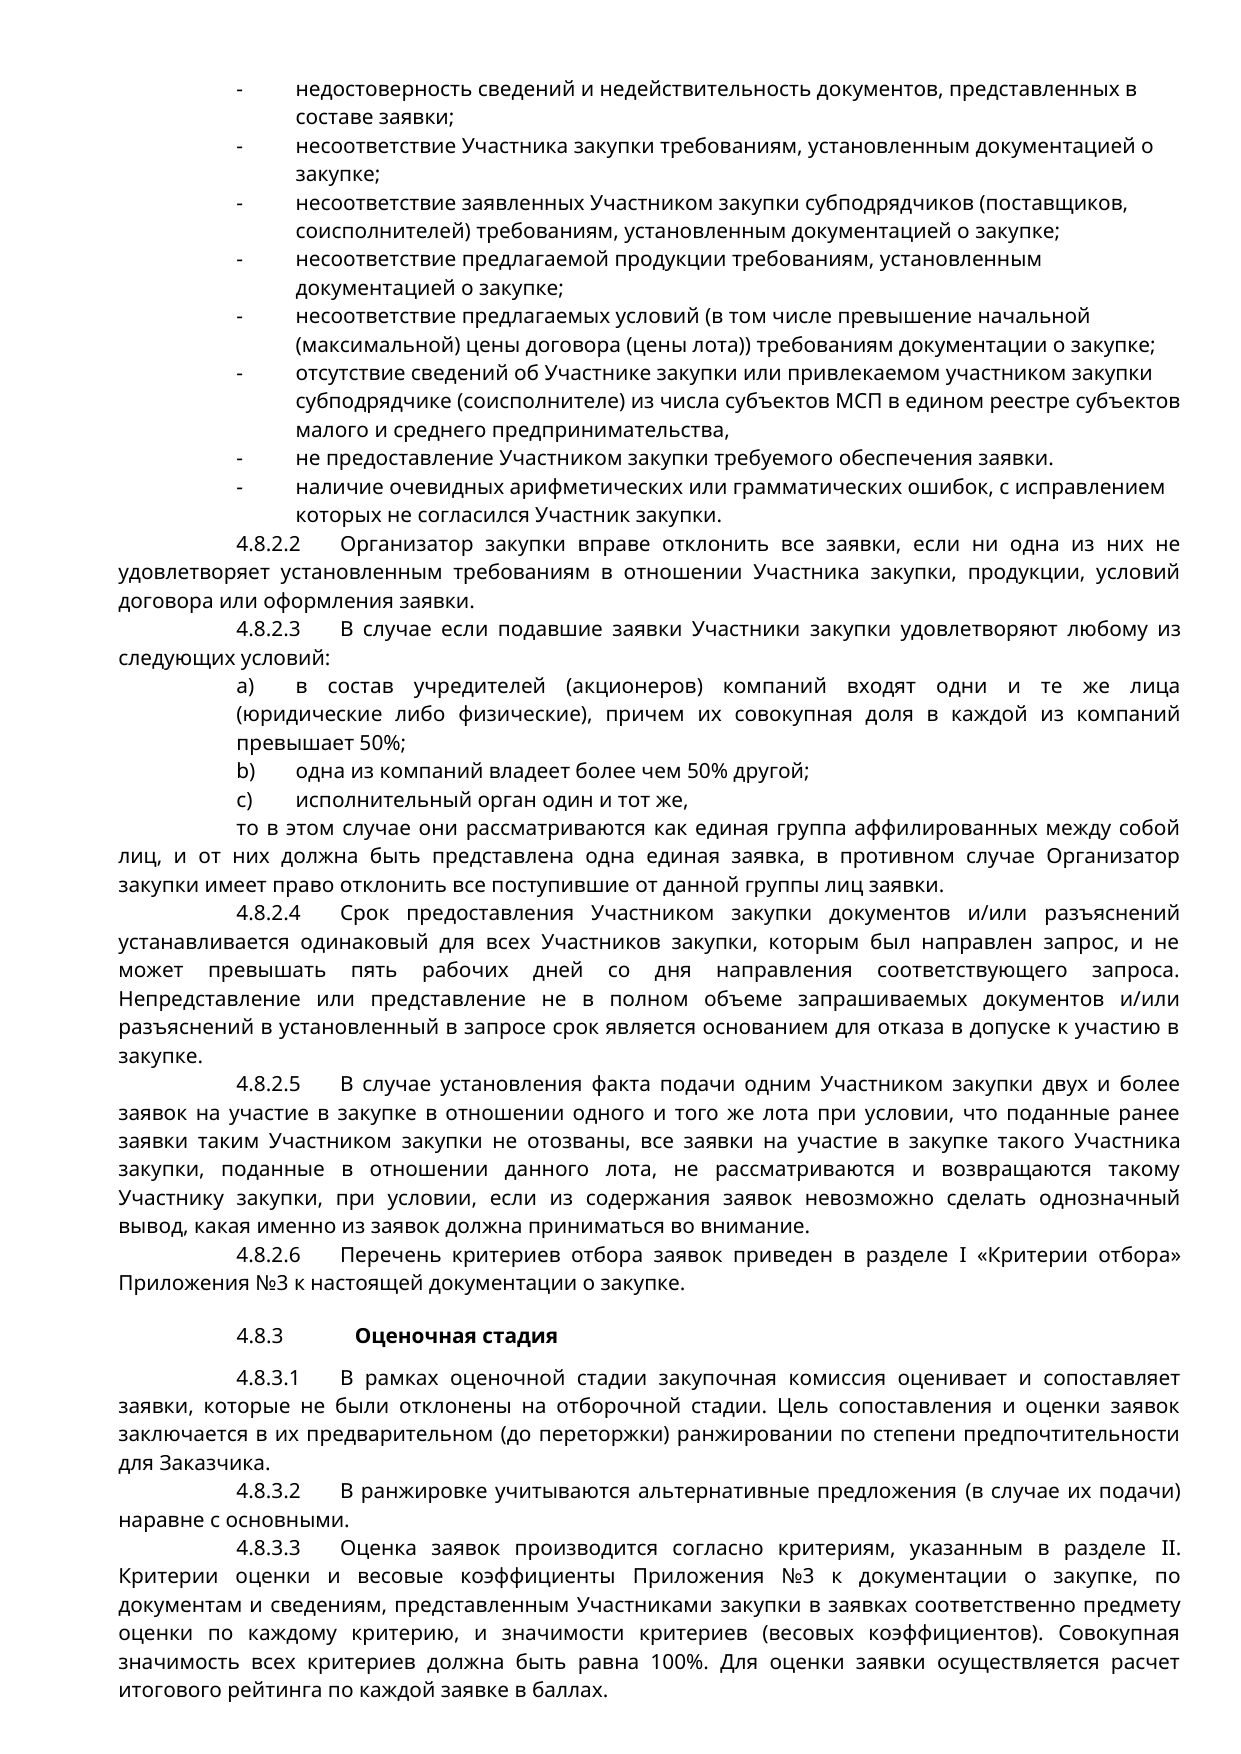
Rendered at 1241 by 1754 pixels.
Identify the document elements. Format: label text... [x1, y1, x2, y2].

list несоответствие заявленных Участником закупки субподрядчиков (поставщиков, соисполнителей) требованиям, установленным документацией о закупке; [236, 188, 1181, 244]
list несоответствие Участника закупки требованиям, установленным документацией о закупке; [236, 131, 1181, 188]
list В рамках оценочной стадии закупочная комиссия оценивает и сопоставляет заявки, которые не были отклонены на отборочной стадии. Цель сопоставления и оценки заявок заключается в их предварительном (до переторжки) ранжировании по степени предпочтительности для Заказчика. [118, 1363, 1181, 1476]
list В ранжировке учитываются альтернативные предложения (в случае их подачи) наравне с основными. [118, 1476, 1181, 1533]
list В случае установления факта подачи одним Участником закупки двух и более заявок на участие в закупке в отношении одного и того же лота при условии, что поданные ранее заявки таким Участником закупки не отозваны, все заявки на участие в закупке такого Участника закупки, поданные в отношении данного лота, не рассматриваются и возвращаются такому Участнику закупки, при условии, если из содержания заявок невозможно сделать однозначный вывод, какая именно из заявок должна приниматься во внимание. [118, 1069, 1181, 1240]
list Оценочная стадия [236, 1322, 1181, 1350]
text то в этом случае они рассматриваются как единая группа аффилированных между собой лиц, и от них должна быть представлена одна единая заявка, в противном случае Организатор закупки имеет право отклонить все поступившие от данной группы лиц заявки. [118, 813, 1181, 898]
list В случае если подавшие заявки Участники закупки удовлетворяют любому из следующих условий: [118, 614, 1181, 671]
list Организатор закупки вправе отклонить все заявки, если ни одна из них не удовлетворяет установленным требованиям в отношении Участника закупки, продукции, условий договора или оформления заявки. [118, 529, 1181, 614]
list недостоверность сведений и недействительность документов, представленных в составе заявки; [236, 74, 1181, 131]
list наличие очевидных арифметических или грамматических ошибок, с исправлением которых не согласился Участник закупки. [236, 472, 1181, 529]
list одна из компаний владеет более чем 50% другой; [236, 756, 1181, 785]
list не предоставление Участником закупки требуемого обеспечения заявки. [236, 443, 1181, 472]
list Срок предоставления Участником закупки документов и/или разъяснений устанавливается одинаковый для всех Участников закупки, которым был направлен запрос, и не может превышать пять рабочих дней со дня направления соответствующего запроса. Непредставление или представление не в полном объеме запрашиваемых документов и/или разъяснений в установленный в запросе срок является основанием для отказа в допуске к участию в закупке. [118, 898, 1181, 1069]
list несоответствие предлагаемых условий (в том числе превышение начальной (максимальной) цены договора (цены лота)) требованиям документации о закупке; [236, 301, 1181, 358]
list несоответствие предлагаемой продукции требованиям, установленным документацией о закупке; [236, 244, 1181, 301]
list в состав учредителей (акционеров) компаний входят одни и те же лица (юридические либо физические), причем их совокупная доля в каждой из компаний превышает 50%; [236, 671, 1181, 756]
list отсутствие сведений об Участнике закупки или привлекаемом участником закупки субподрядчике (соисполнителе) из числа субъектов МСП в едином реестре субъектов малого и среднего предпринимательства, [236, 358, 1181, 443]
list исполнительный орган один и тот же, [236, 785, 1181, 813]
list Перечень критериев отбора заявок приведен в разделе I «Критерии отбора» Приложения №3 к настоящей документации о закупке. [118, 1240, 1181, 1297]
list Оценка заявок производится согласно критериям, указанным в разделе II. Критерии оценки и весовые коэффициенты Приложения №3 к документации о закупке, по документам и сведениям, представленным Участниками закупки в заявках соответственно предмету оценки по каждому критерию, и значимости критериев (весовых коэффициентов). Совокупная значимость всех критериев должна быть равна 100%. Для оценки заявки осуществляется расчет итогового рейтинга по каждой заявке в баллах. [118, 1533, 1181, 1704]
